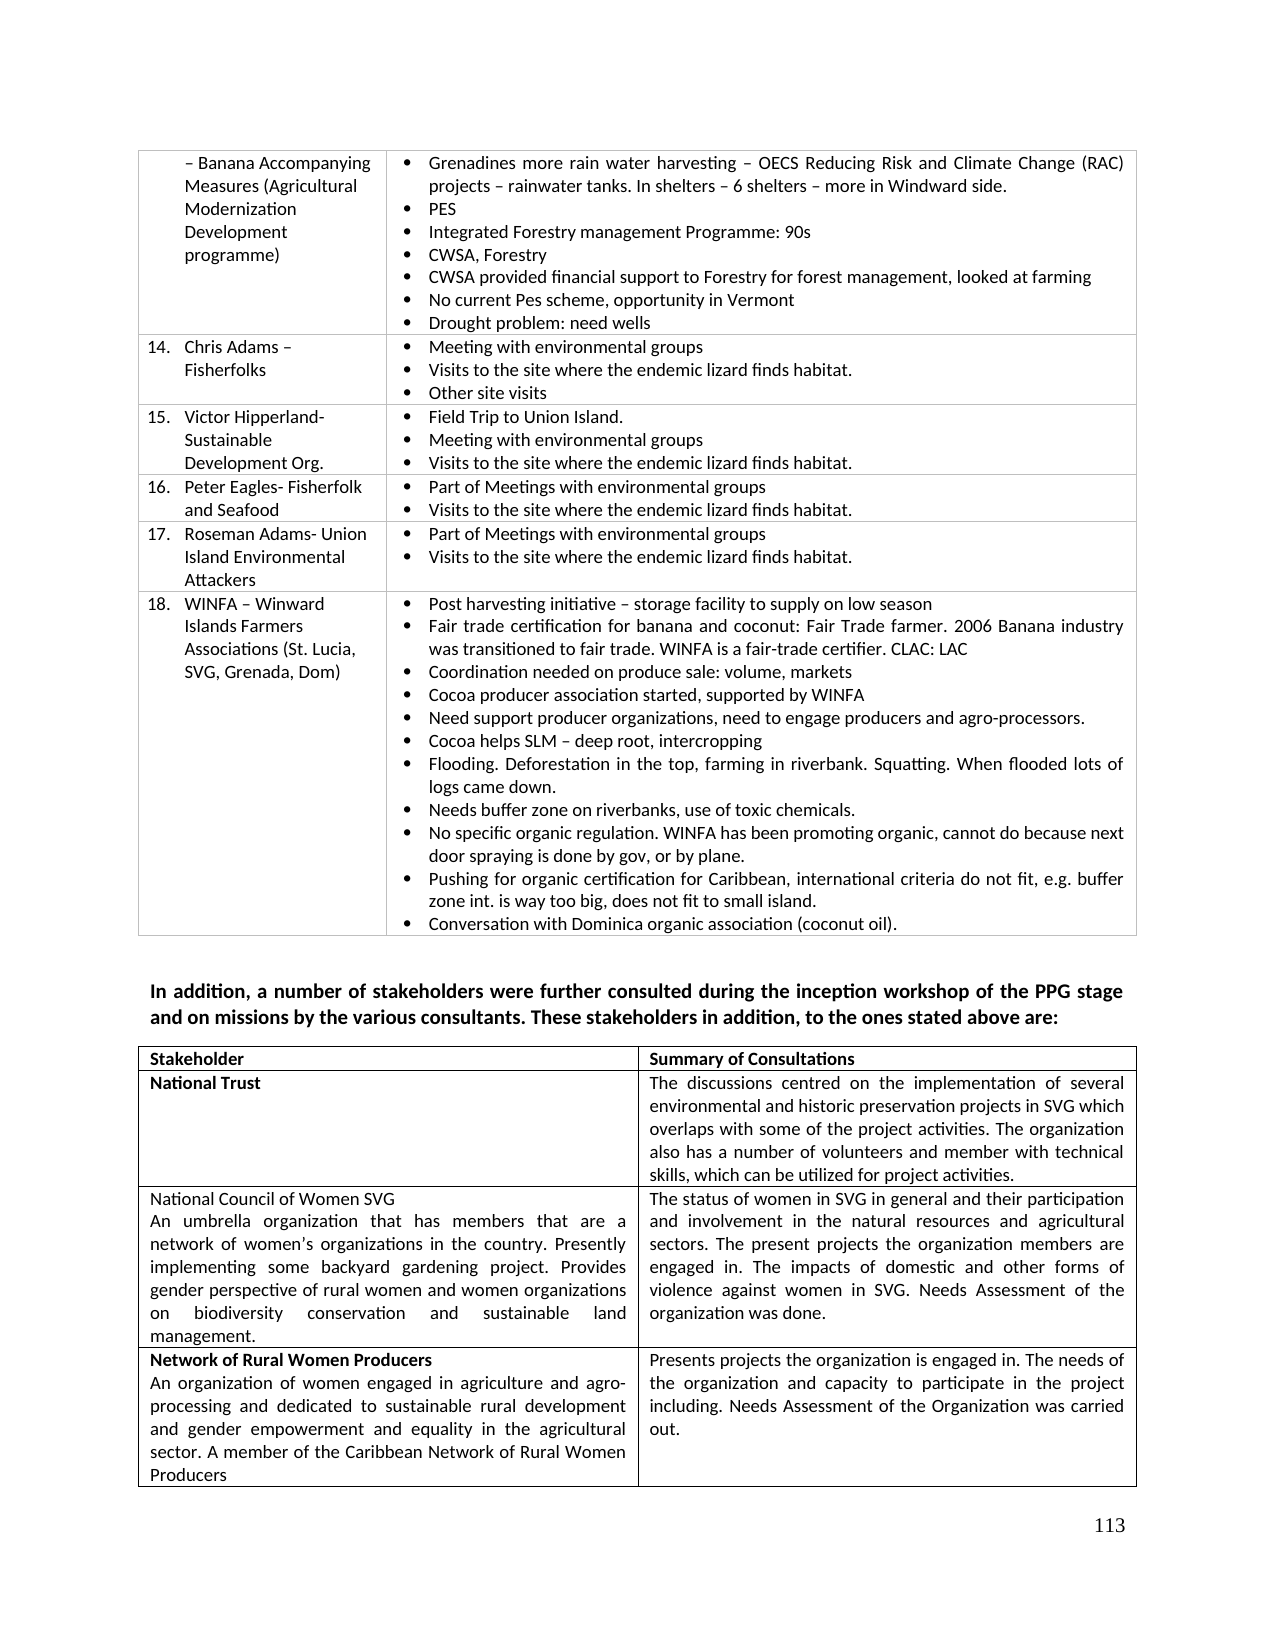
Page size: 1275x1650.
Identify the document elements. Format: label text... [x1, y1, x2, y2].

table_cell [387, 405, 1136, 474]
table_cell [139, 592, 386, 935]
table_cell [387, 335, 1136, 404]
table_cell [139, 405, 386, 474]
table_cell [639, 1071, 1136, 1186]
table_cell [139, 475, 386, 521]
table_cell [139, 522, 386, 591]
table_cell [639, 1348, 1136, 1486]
text In addition, a number of stakeholders were further consulted during the inception workshop of the PPG stage and on missions by the various consultants. These stakeholders in addition, to the ones stated above are: [150, 978, 1125, 1029]
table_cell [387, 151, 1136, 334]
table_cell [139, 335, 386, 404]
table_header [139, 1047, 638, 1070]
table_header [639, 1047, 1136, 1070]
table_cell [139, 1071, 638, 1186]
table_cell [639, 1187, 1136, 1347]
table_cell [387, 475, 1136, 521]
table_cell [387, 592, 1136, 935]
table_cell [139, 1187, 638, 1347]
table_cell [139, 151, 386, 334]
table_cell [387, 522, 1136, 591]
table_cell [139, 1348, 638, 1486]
